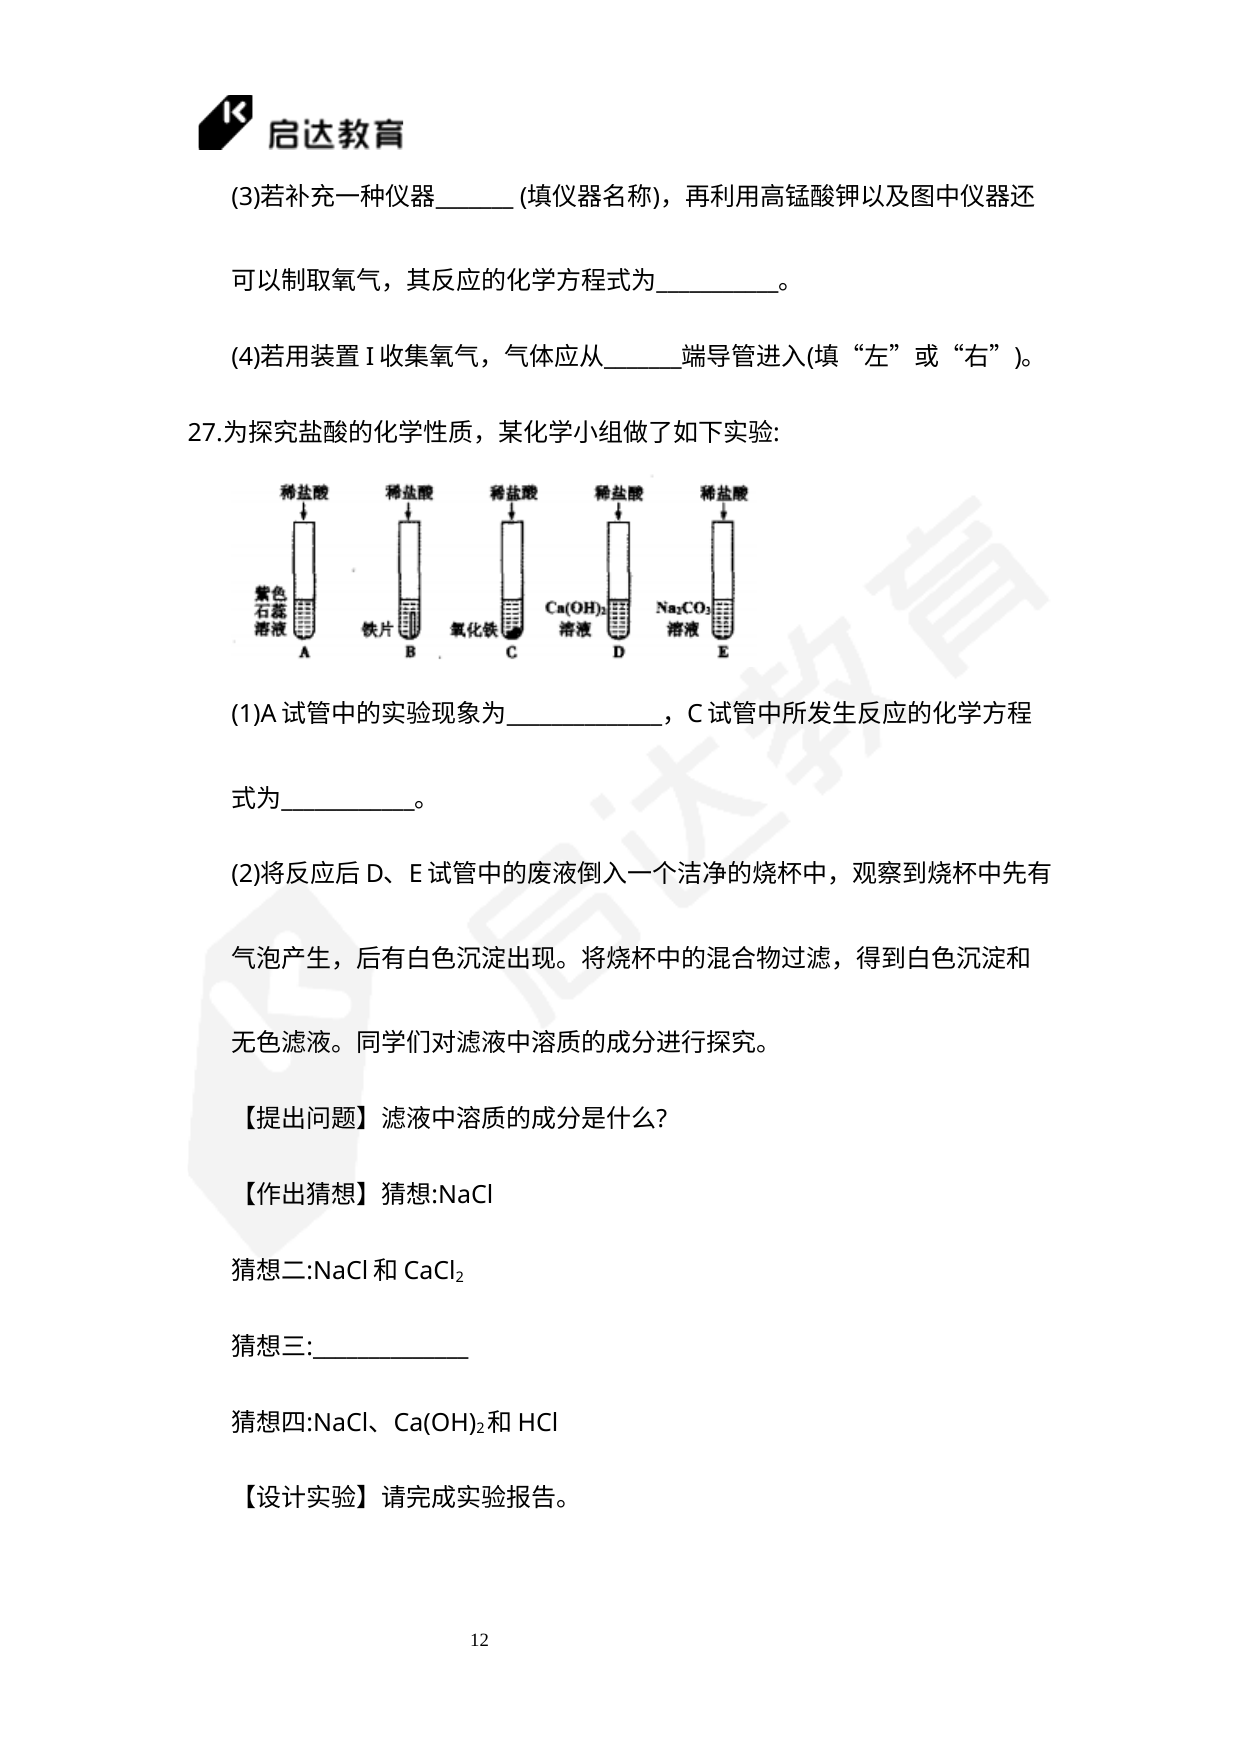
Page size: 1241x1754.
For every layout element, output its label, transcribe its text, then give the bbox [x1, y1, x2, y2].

text 猜想二:NaCl和CaCl2 [231, 1236, 1053, 1301]
text 猜想四:NaCl、Ca(OH)2和HCl [231, 1388, 1053, 1453]
text 猜想三:______________ [231, 1312, 1053, 1377]
text 【作出猜想】猜想:NaCl [231, 1160, 1053, 1225]
text (3)若补充一种仪器_______ (填仪器名称)，再利用高锰酸钾以及图中仪器还可以制取氧气，其反应的化学方程式为___________。 [231, 162, 1053, 311]
text (2)将反应后D、E试管中的废液倒入一个洁净的烧杯中，观察到烧杯中先有气泡产生，后有白色沉淀出现。将烧杯中的混合物过滤，得到白色沉淀和无色滤液。同学们对滤液中溶质的成分进行探究。 [231, 839, 1053, 1073]
text 27.为探究盐酸的化学性质，某化学小组做了如下实验: [187, 398, 1053, 463]
text (1)A试管中的实验现象为______________，C试管中所发生反应的化学方程式为____________。 [231, 679, 1053, 829]
picture [198, 95, 404, 150]
text 【设计实验】请完成实验报告。 [231, 1463, 1053, 1528]
picture [231, 473, 757, 667]
text (4)若用装置I收集氧气，气体应从_______端导管进入(填“左”或“右”)。 [231, 322, 1053, 387]
text 【提出问题】滤液中溶质的成分是什么? [231, 1084, 1053, 1149]
